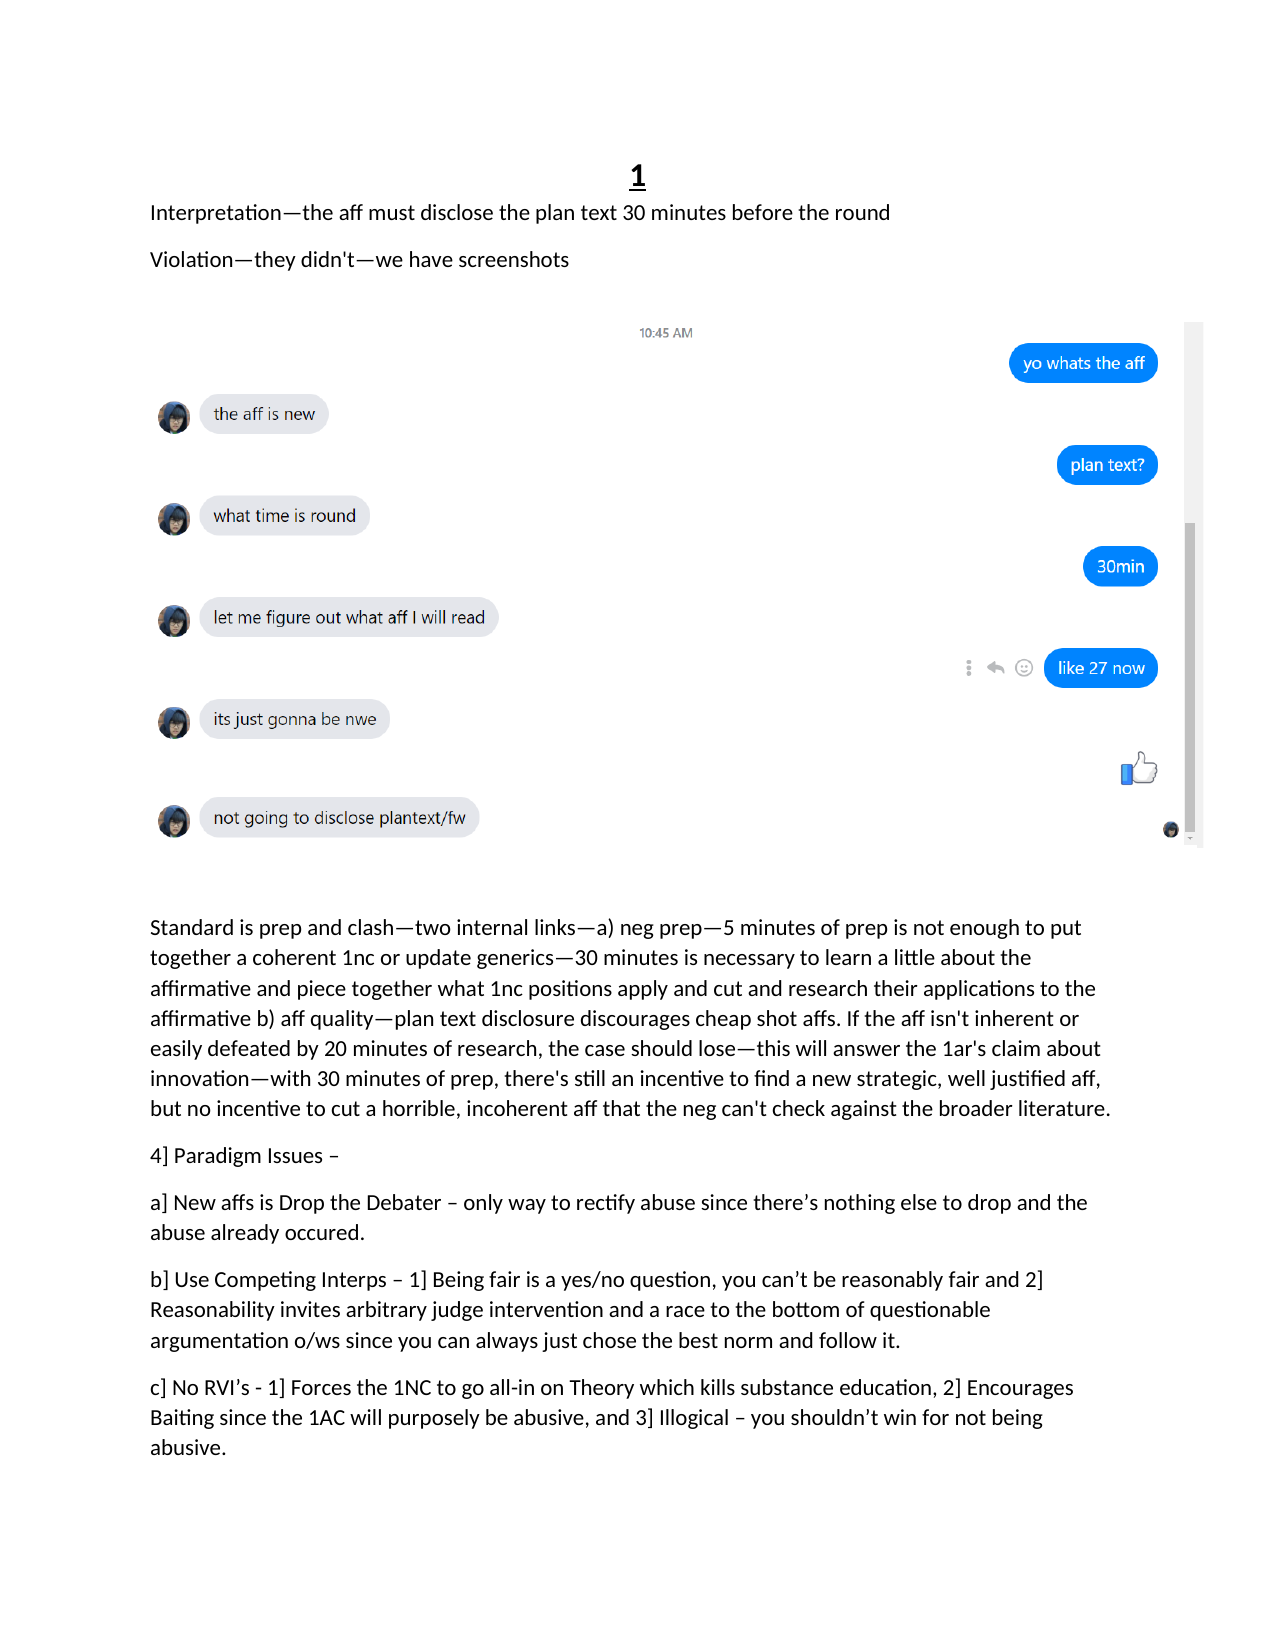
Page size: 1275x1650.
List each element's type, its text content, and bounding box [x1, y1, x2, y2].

text Interpretation—the aff must disclose the plan text 30 minutes before the round [150, 198, 1125, 226]
text b] Use Competing Interps – 1] Being fair is a yes/no question, you can’t be reasonably fair and 2] Reasonability invites arbitrary judge intervention and a race to the bottom of questionable argumentation o/ws since you can always just chose the best norm and follow it. [150, 1265, 1125, 1354]
text Standard is prep and clash—two internal links—a) neg prep—5 minutes of prep is not enough to put together a coherent 1nc or update generics—30 minutes is necessary to learn a little about the affirmative and piece together what 1nc positions apply and cut and research their applications to the affirmative b) aff quality—plan text disclosure discourages cheap shot affs. If the aff isn't inherent or easily defeated by 20 minutes of research, the case should lose—this will answer the 1ar's claim about innovation—with 30 minutes of prep, there's still an incentive to find a new strategic, well justified aff, but no incentive to cut a horrible, incoherent aff that the neg can't check against the broader literature. [150, 913, 1125, 1123]
text a] New affs is Drop the Debater – only way to rectify abuse since there’s nothing else to drop and the abuse already occured. [150, 1188, 1125, 1247]
text 4] Paradigm Issues – [150, 1141, 1125, 1169]
picture [150, 322, 1204, 848]
subtitle 1 [150, 154, 1125, 195]
text Violation—they didn't—we have screenshots [150, 245, 1125, 273]
text c] No RVI’s - 1] Forces the 1NC to go all-in on Theory which kills substance education, 2] Encourages Baiting since the 1AC will purposely be abusive, and 3] Illogical – you shouldn’t win for not being abusive. [150, 1373, 1125, 1461]
